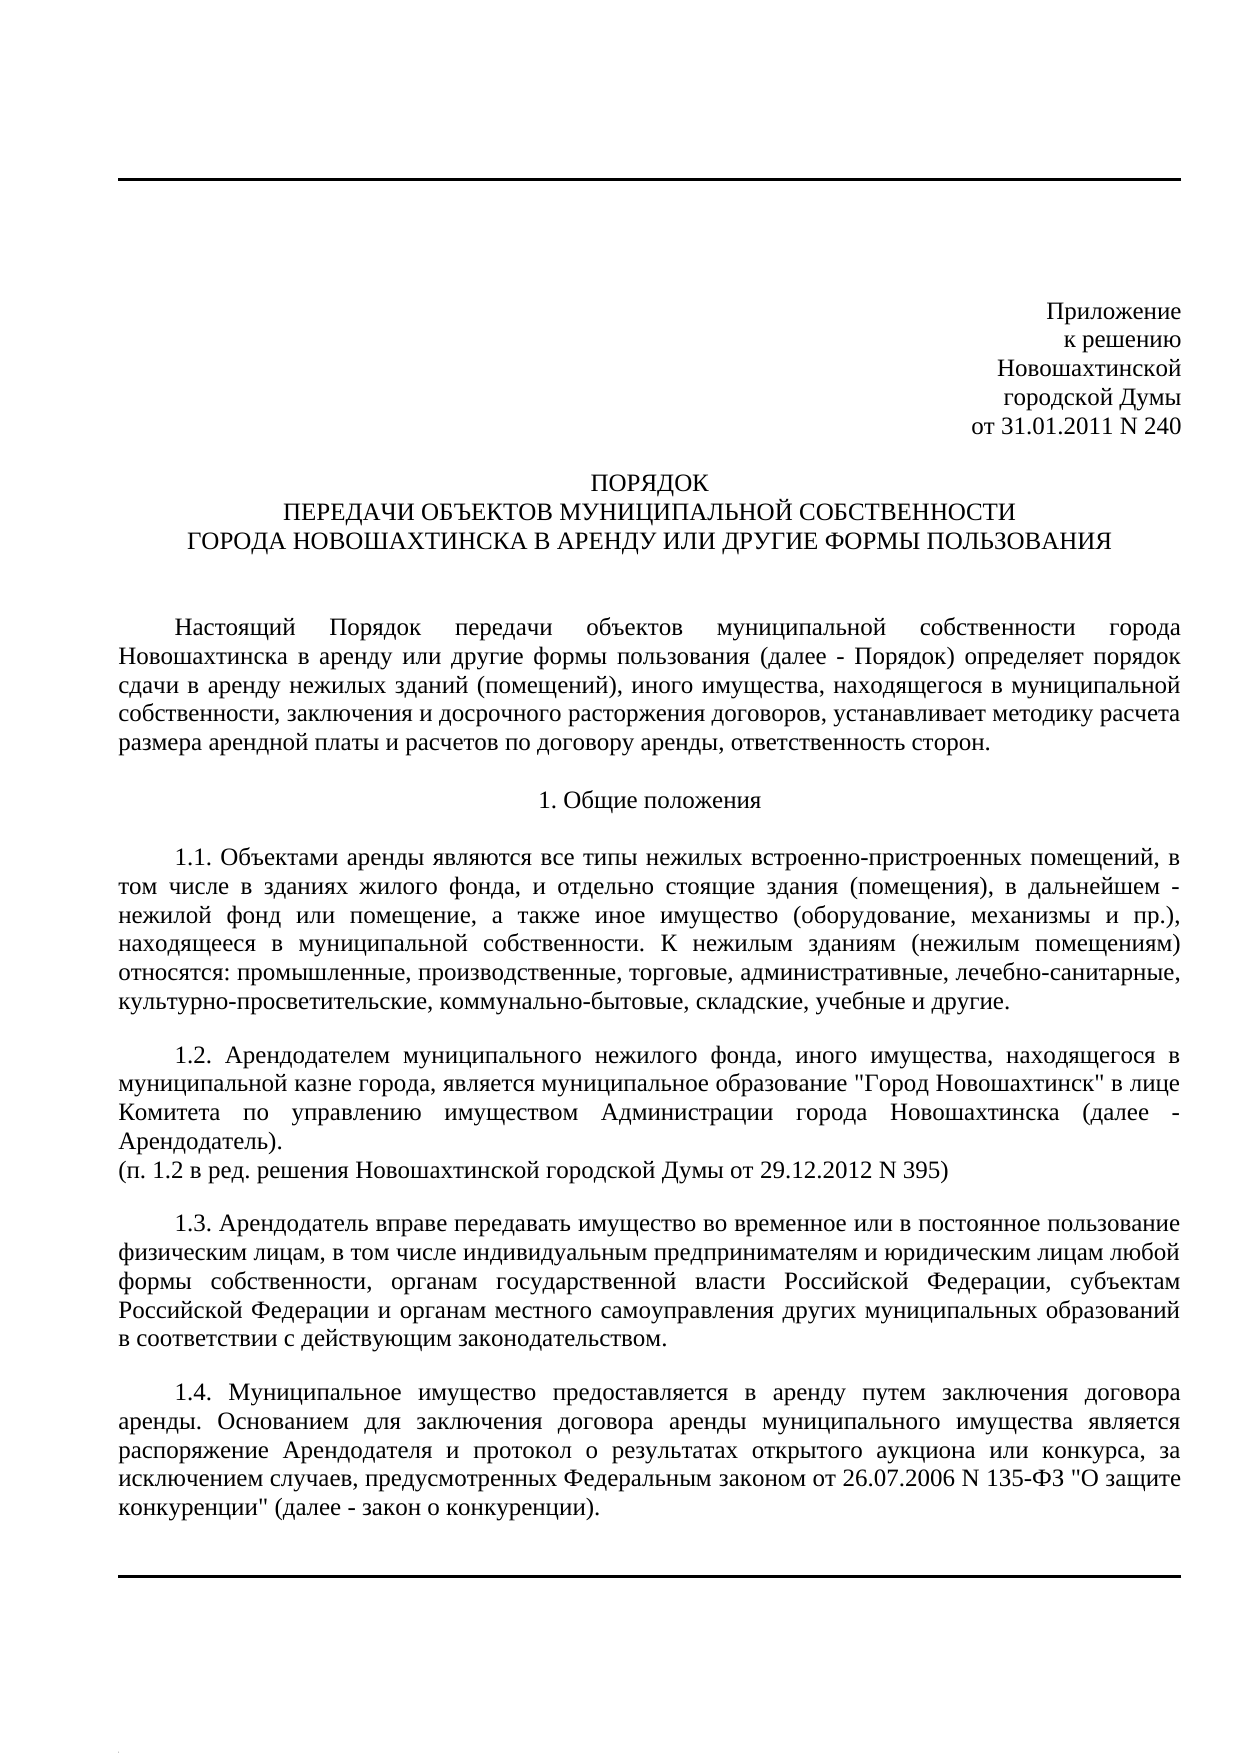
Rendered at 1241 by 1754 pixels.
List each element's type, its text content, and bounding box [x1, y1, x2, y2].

text 1.3. Арендодатель вправе передавать имущество во временное или в постоянное пользование физическим лицам, в том числе индивидуальным предпринимателям и юридическим лицам любой формы собственности, органам государственной власти Российской Федерации, субъектам Российской Федерации и органам местного самоуправления других муниципальных образований в соответствии с действующим законодательством. [118, 1208, 1181, 1352]
title ГОРОДА НОВОШАХТИНСКА В АРЕНДУ ИЛИ ДРУГИЕ ФОРМЫ ПОЛЬЗОВАНИЯ [118, 526, 1181, 554]
title ПЕРЕДАЧИ ОБЪЕКТОВ МУНИЦИПАЛЬНОЙ СОБСТВЕННОСТИ [118, 497, 1181, 526]
title 1. Общие положения [118, 785, 1181, 813]
text городской Думы [118, 382, 1181, 411]
text от 31.01.2011 N 240 [118, 411, 1181, 439]
text (п. 1.2 в ред. решения Новошахтинской городской Думы от 29.12.2012 N 395) [118, 1155, 1181, 1183]
text Новошахтинской [118, 353, 1181, 382]
text к решению [118, 324, 1181, 353]
text 1.2. Арендодателем муниципального нежилого фонда, иного имущества, находящегося в муниципальной казне города, является муниципальное образование "Город Новошахтинск" в лице Комитета по управлению имуществом Администрации города Новошахтинска (далее - Арендодатель). [118, 1040, 1181, 1155]
text Настоящий Порядок передачи объектов муниципальной собственности города Новошахтинска в аренду или другие формы пользования (далее - Порядок) определяет порядок сдачи в аренду нежилых зданий (помещений), иного имущества, находящегося в муниципальной собственности, заключения и досрочного расторжения договоров, устанавливает методику расчета размера арендной платы и расчетов по договору аренды, ответственность сторон. [118, 612, 1181, 756]
text 1.1. Объектами аренды являются все типы нежилых встроенно-пристроенных помещений, в том числе в зданиях жилого фонда, и отдельно стоящие здания (помещения), в дальнейшем - нежилой фонд или помещение, а также иное имущество (оборудование, механизмы и пр.), находящееся в муниципальной собственности. К нежилым зданиям (нежилым помещениям) относятся: промышленные, производственные, торговые, административные, лечебно-санитарные, культурно-просветительские, коммунально-бытовые, складские, учебные и другие. [118, 842, 1181, 1015]
title ПОРЯДОК [118, 468, 1181, 497]
list Приложение [118, 296, 1181, 324]
text 1.4. Муниципальное имущество предоставляется в аренду путем заключения договора аренды. Основанием для заключения договора аренды муниципального имущества является распоряжение Арендодателя и протокол о результатах открытого аукциона или конкурса, за исключением случаев, предусмотренных Федеральным законом от 26.07.2006 N 135-ФЗ "О защите конкуренции" (далее - закон о конкуренции). [118, 1377, 1181, 1521]
